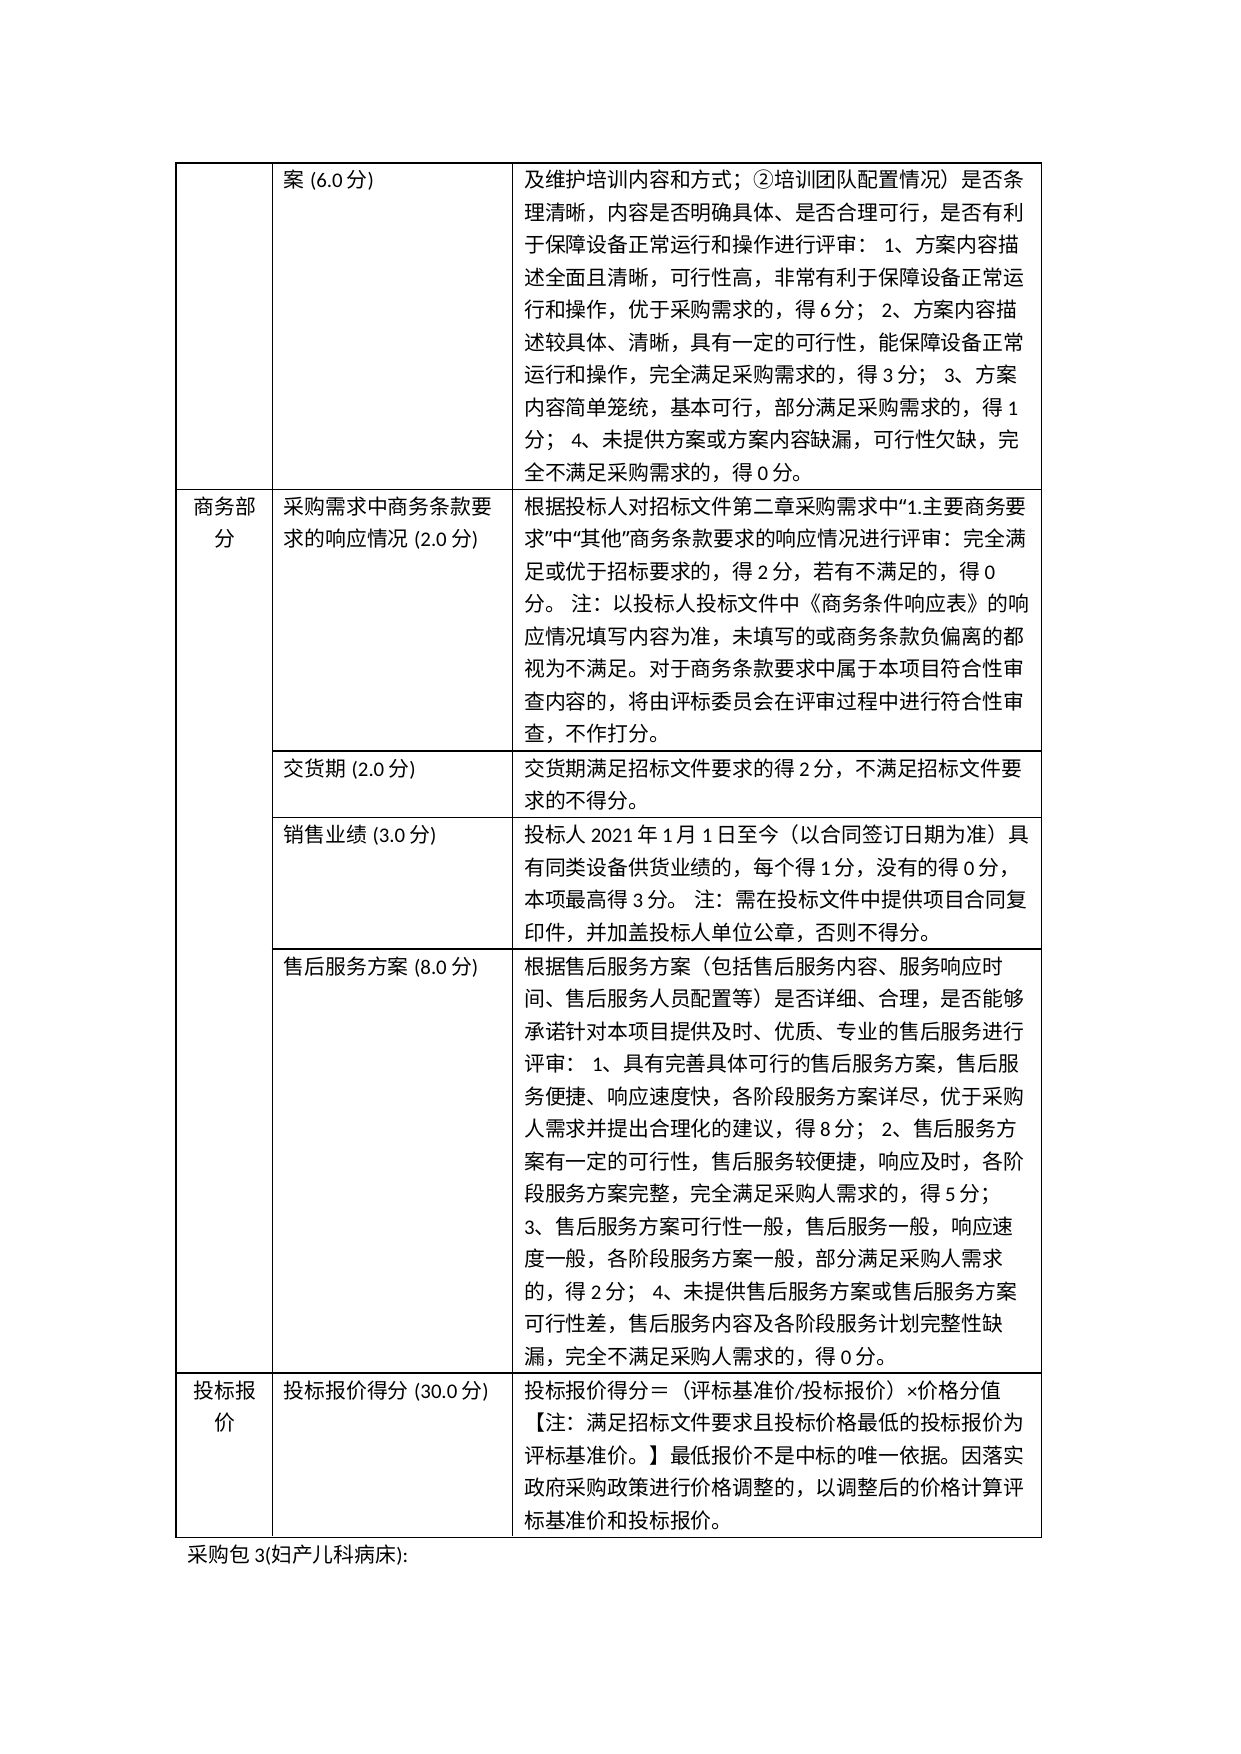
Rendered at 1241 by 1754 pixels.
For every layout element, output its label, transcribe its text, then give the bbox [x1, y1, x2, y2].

text 采购包3(妇产儿科病床): [187, 1538, 1053, 1570]
table_cell 投标报价得分 (30.0分) [273, 1374, 512, 1536]
table_cell 根据售后服务方案（包括售后服务内容、服务响应时间、售后服务人员配置等）是否详细、合理，是否能够承诺针对本项目提供及时、优质、专业的售后服务进行评审： 1、具有完善具体可行的售后服务方案，售后服务便捷、响应速度快，各阶段服务方案详尽，优于采购人需求并提出合理化的建议，得8分； 2、售后服务方案有一定的可行性，售后服务较便捷，响应及时，各阶段服务方案完整，完全满足采购人需求的，得5分； 3、售后服务方案可行性一般，售后服务一般，响应速度一般，各阶段服务方案一般，部分满足采购人需求的，得2分； 4、未提供售后服务方案或售后服务方案可行性差，售后服务内容及各阶段服务计划完整性缺漏，完全不满足采购人需求的，得0分。 [513, 950, 1041, 1372]
table_cell 投标报价 [177, 1374, 272, 1536]
table_cell 采购需求中商务条款要求的响应情况 (2.0分) [273, 490, 512, 750]
table_cell 投标报价得分＝（评标基准价/投标报价）×价格分值【注：满足招标文件要求且投标价格最低的投标报价为评标基准价。】最低报价不是中标的唯一依据。因落实政府采购政策进行价格调整的，以调整后的价格计算评标基准价和投标报价。 [513, 1374, 1041, 1536]
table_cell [513, 164, 1041, 488]
table_cell 根据投标人对招标文件第二章采购需求中“1.主要商务要求”中“其他”商务条款要求的响应情况进行评审：完全满足或优于招标要求的，得2分，若有不满足的，得0分。 注：以投标人投标文件中《商务条件响应表》的响应情况填写内容为准，未填写的或商务条款负偏离的都视为不满足。对于商务条款要求中属于本项目符合性审查内容的，将由评标委员会在评审过程中进行符合性审查，不作打分。 [513, 490, 1041, 750]
table_cell 投标人2021年1月1日至今（以合同签订日期为准）具有同类设备供货业绩的，每个得1分，没有的得0分，本项最高得3分。 注：需在投标文件中提供项目合同复印件，并加盖投标人单位公章，否则不得分。 [513, 818, 1041, 948]
table_cell 交货期 (2.0分) [273, 752, 512, 817]
table_cell 销售业绩 (3.0分) [273, 818, 512, 948]
table_cell 交货期满足招标文件要求的得2分，不满足招标文件要求的不得分。 [513, 752, 1041, 817]
table_cell 商务部分 [177, 490, 272, 1372]
table_cell 设备操作及维护培训方案 (6.0分) [273, 164, 512, 488]
table_cell 售后服务方案 (8.0分) [273, 950, 512, 1372]
